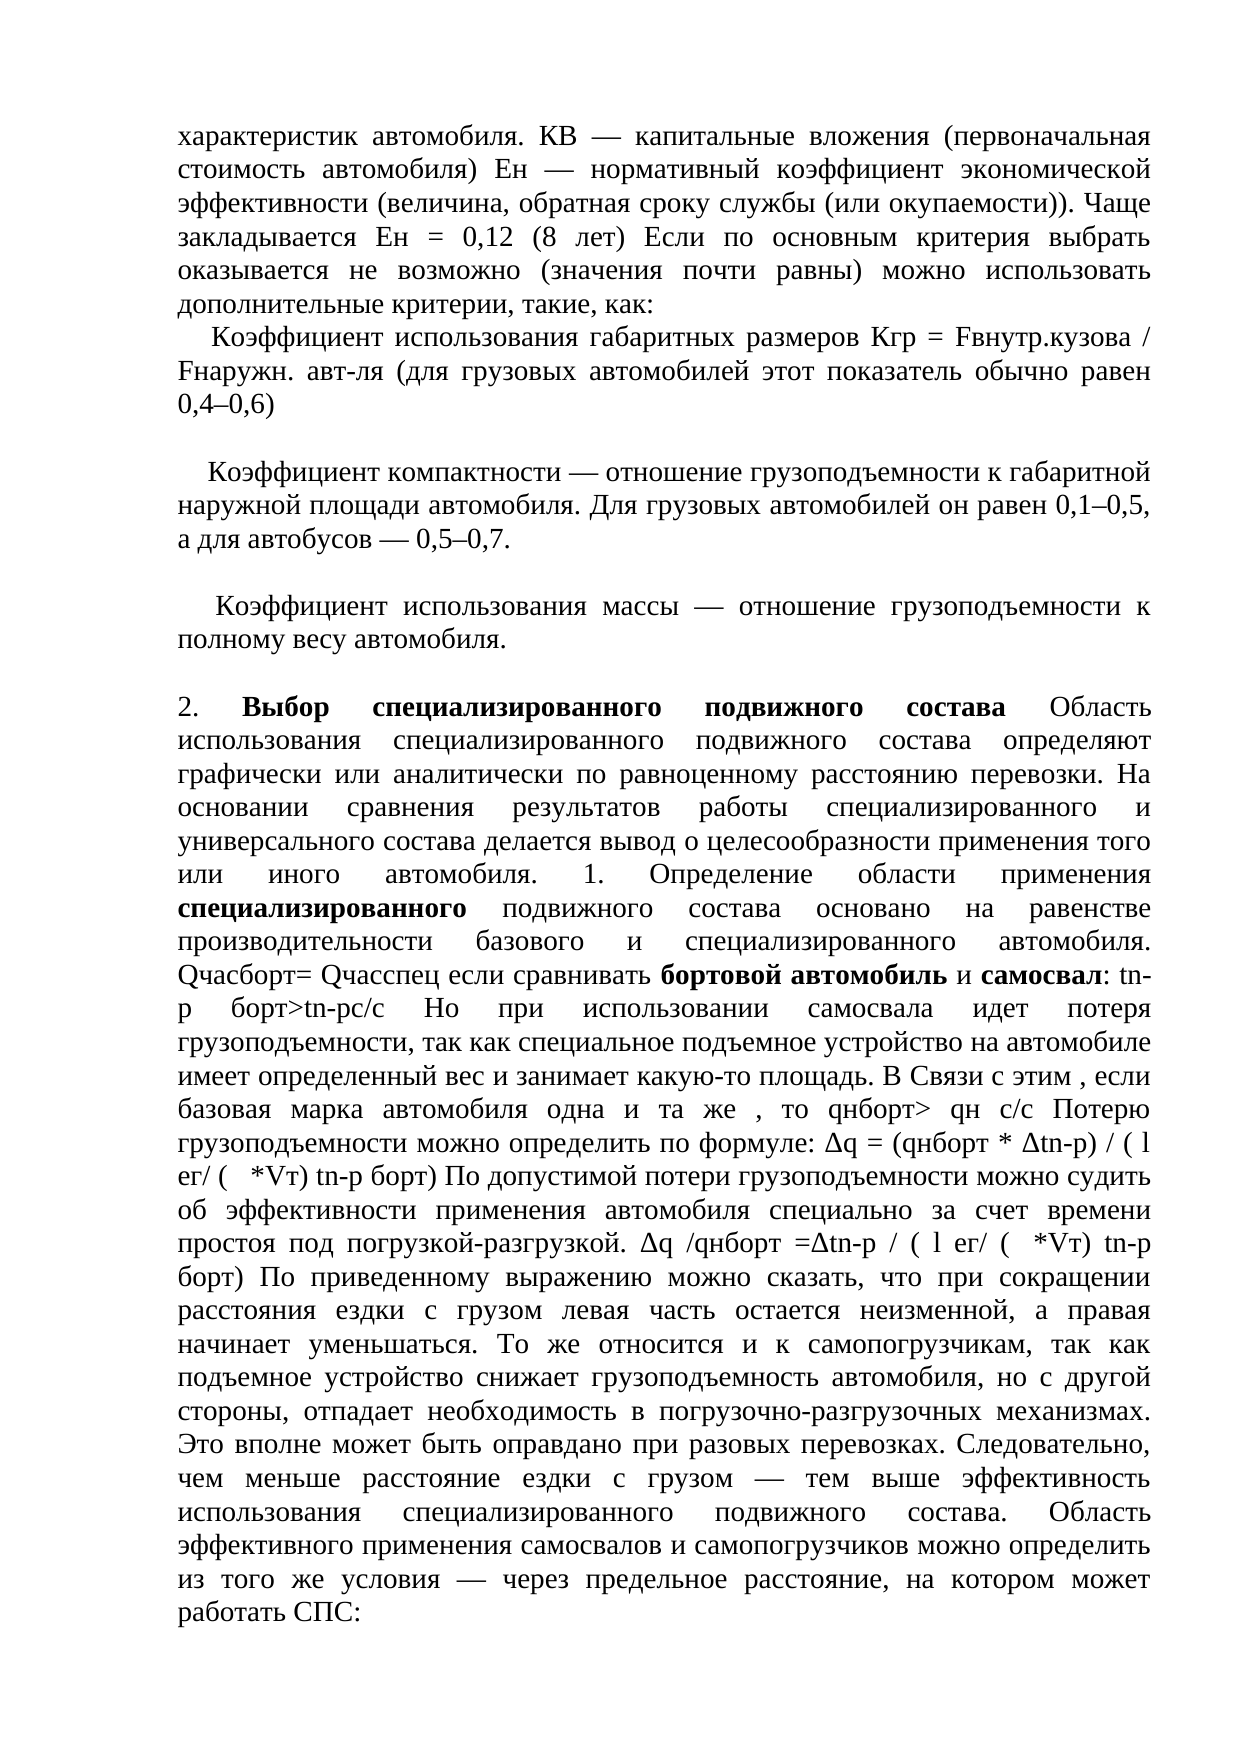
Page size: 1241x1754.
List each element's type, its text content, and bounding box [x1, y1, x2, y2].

text 2. Выбор специализированного подвижного состава Область использования специализированного подвижного состава определяют графически или аналитически по равноценному расстоянию перевозки. На основании сравнения результатов работы специализированного и универсального состава делается вывод о целесообразности применения того или иного автомобиля. 1. Определение области применения специализированного подвижного состава основано на равенстве производительности базового и специализированного автомобиля. Qчасборт= Qчасспец если сравнивать бортовой автомобиль и самосвал: tn-p борт>tn-pс/с Но при использовании самосвала идет потеря грузоподъемности, так как специальное подъемное устройство на автомобиле имеет определенный вес и занимает какую-то площадь. В Связи с этим , если базовая марка автомобиля одна и та же , то qнборт> qн с/с Потерю грузоподъемности можно определить по формуле: Δq = (qнборт * Δtn-p) / ( l ег/ (*Vт) tn-p борт) По допустимой потери грузоподъемности можно судить об эффективности применения автомобиля специально за счет времени простоя под погрузкой-разгрузкой. Δq /qнборт =Δtn-p / ( l ег/ (*Vт) tn-p борт) По приведенному выражению можно сказать, что при сокращении расстояния ездки с грузом левая часть остается неизменной, а правая начинает уменьшаться. То же относится и к самопогрузчикам, так как подъемное устройство снижает грузоподъемность автомобиля, но с другой стороны, отпадает необходимость в погрузочно-разгрузочных механизмах. Это вполне может быть оправдано при разовых перевозках. Следовательно, чем меньше расстояние ездки с грузом — тем выше эффективность использования специализированного подвижного состава. Область эффективного применения самосвалов и самопогрузчиков можно определить из того же условия — через предельное расстояние, на котором может работать СПС: [177, 689, 1152, 1628]
text  Коэффициент компактности — отношение грузоподъемности к габаритной наружной площади автомобиля. Для грузовых автомобилей он равен 0,1–0,5, а для автобусов — 0,5–0,7. [177, 454, 1152, 554]
text  Коэффициент использования габаритных размеров Кгр = Fвнутр.кузова / Fнаружн. авт-ля (для грузовых автомобилей этот показатель обычно равен 0,4–0,6) [177, 319, 1152, 420]
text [177, 118, 1152, 319]
text  Коэффициент использования массы — отношение грузоподъемности к полному весу автомобиля. [177, 588, 1152, 655]
